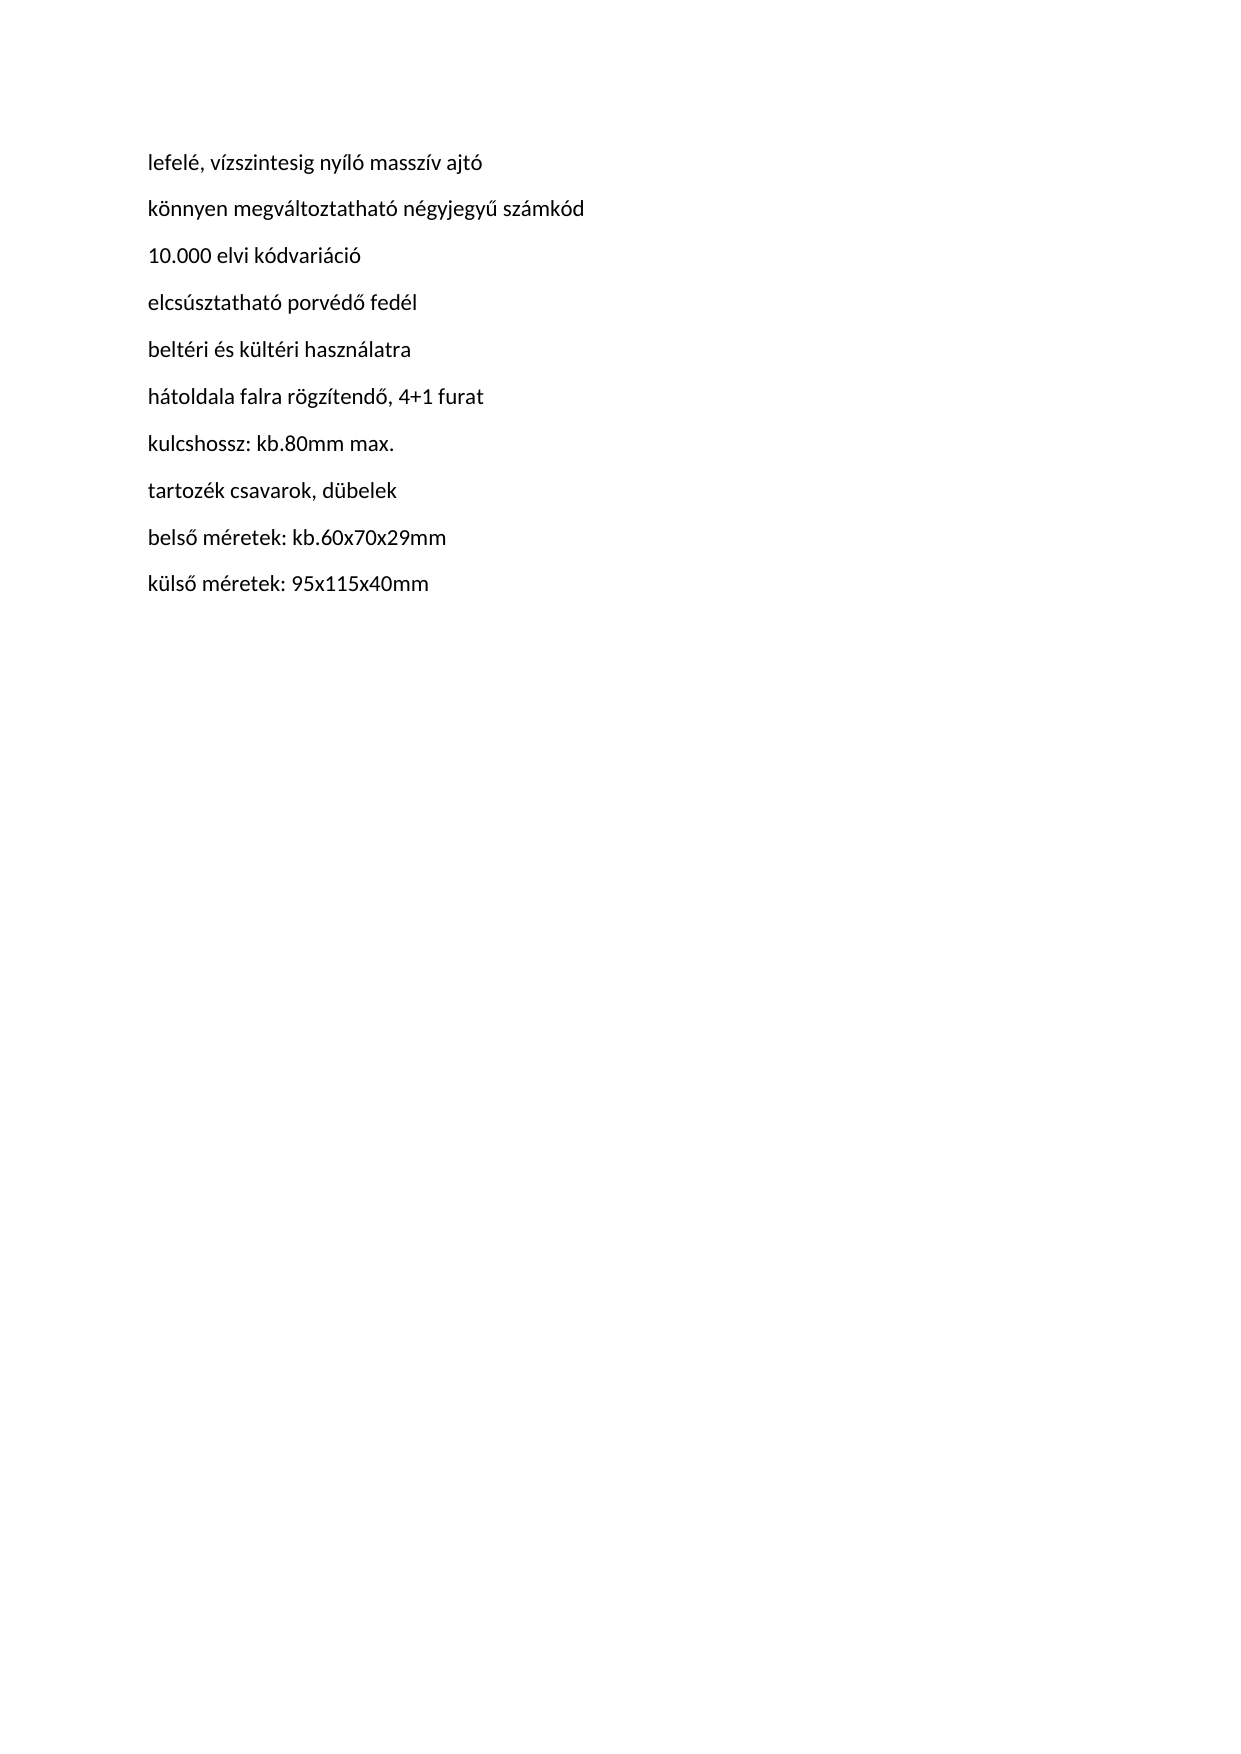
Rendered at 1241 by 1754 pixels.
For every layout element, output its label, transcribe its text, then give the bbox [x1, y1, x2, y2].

text kulcshossz: kb.80mm max. [148, 429, 1093, 457]
text 10.000 elvi kódvariáció [148, 241, 1093, 269]
text tartozék csavarok, dübelek [148, 476, 1093, 504]
text beltéri és kültéri használatra [148, 335, 1093, 363]
text elcsúsztatható porvédő fedél [148, 288, 1093, 316]
text könnyen megváltoztatható négyjegyű számkód [148, 194, 1093, 222]
text külső méretek: 95x115x40mm [148, 569, 1093, 597]
text belső méretek: kb.60x70x29mm [148, 523, 1093, 551]
text hátoldala falra rögzítendő, 4+1 furat [148, 382, 1093, 410]
text lefelé, vízszintesig nyíló masszív ajtó [148, 148, 1093, 176]
